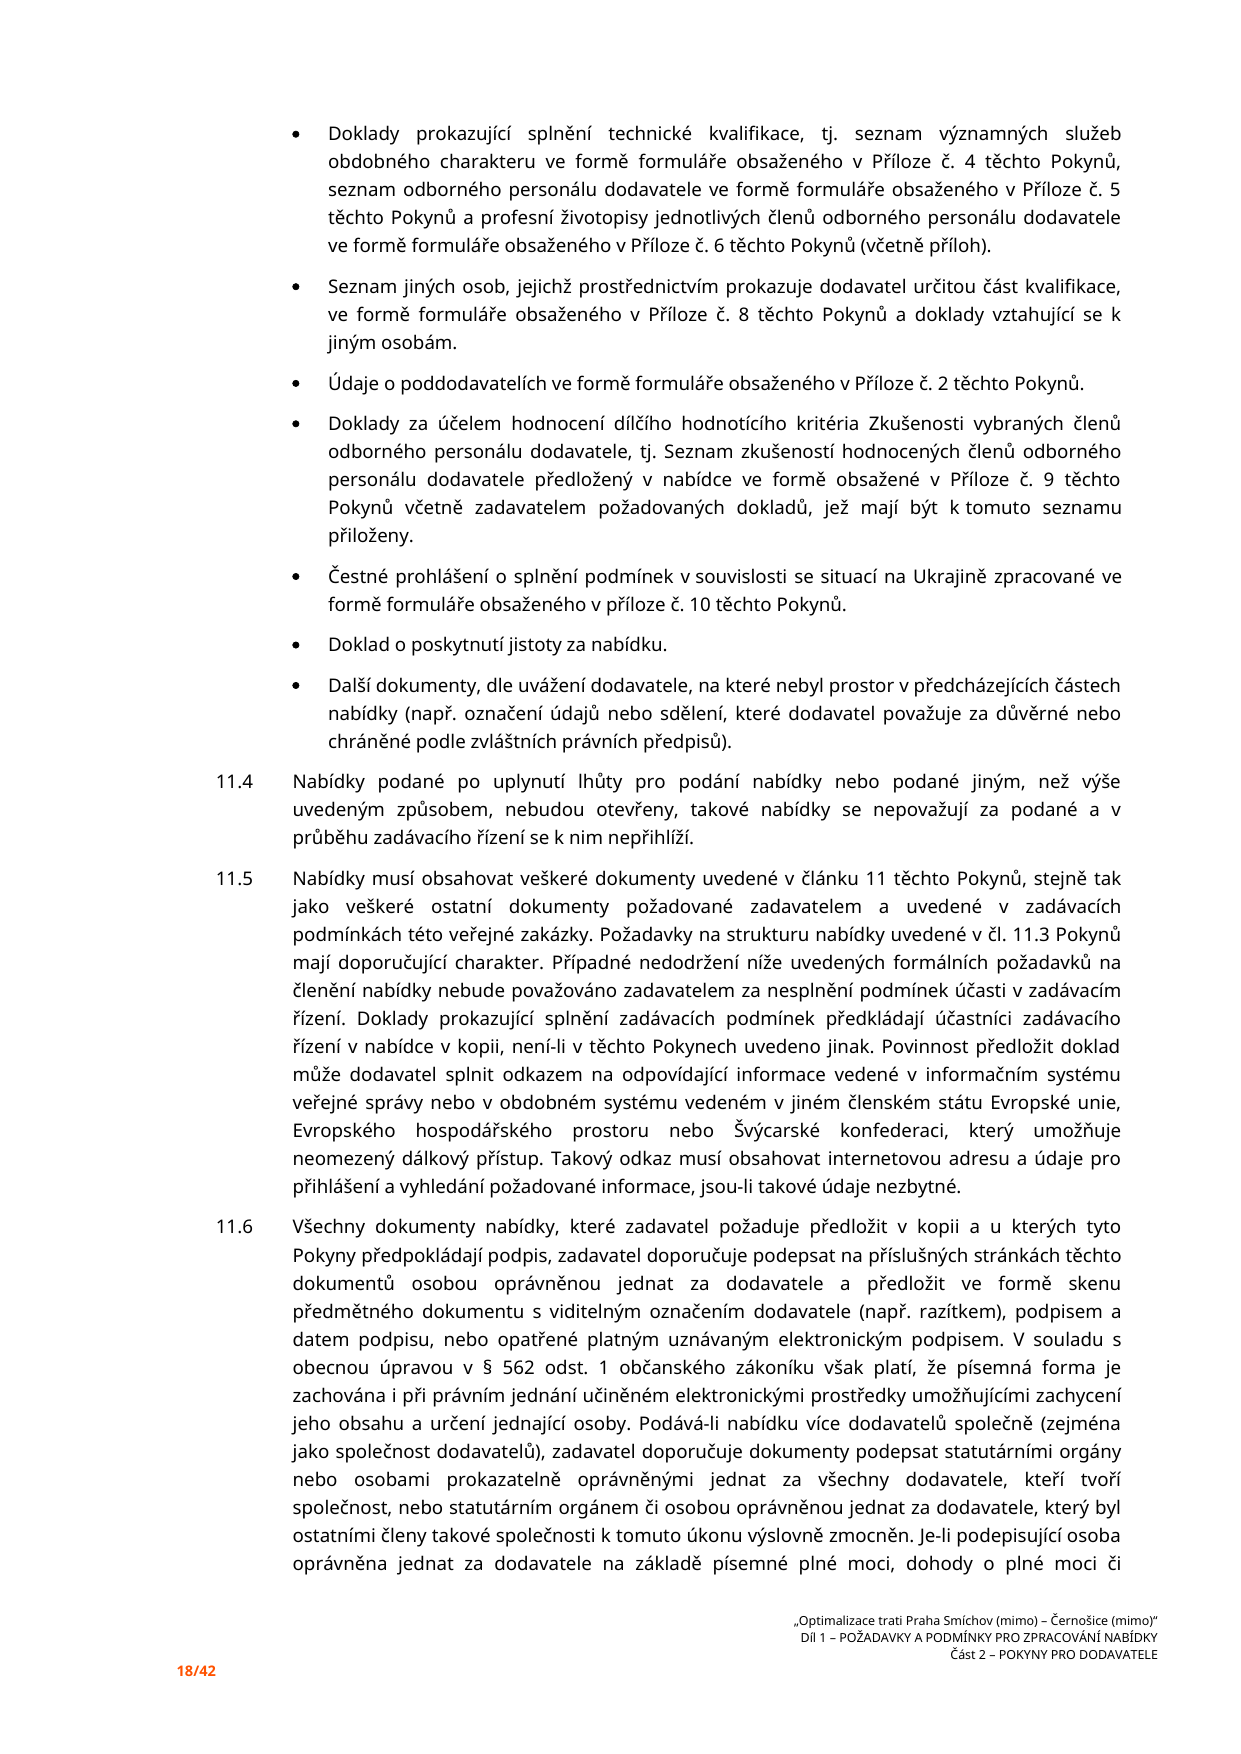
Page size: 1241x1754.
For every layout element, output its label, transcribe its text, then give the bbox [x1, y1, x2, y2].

text Seznam jiných osob, jejichž prostřednictvím prokazuje dodavatel určitou část kvalifikace, ve formě formuláře obsaženého v Příloze č. 8 těchto Pokynů a doklady vztahující se k jiným osobám. [292, 273, 1122, 355]
text Doklady prokazující splnění technické kvalifikace, tj. seznam významných služeb obdobného charakteru ve formě formuláře obsaženého v Příloze č. 4 těchto Pokynů, seznam odborného personálu dodavatele ve formě formuláře obsaženého v Příloze č. 5 těchto Pokynů a profesní životopisy jednotlivých členů odborného personálu dodavatele ve formě formuláře obsaženého v Příloze č. 6 těchto Pokynů (včetně příloh). [292, 121, 1122, 258]
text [216, 1214, 1122, 1576]
text Nabídky musí obsahovat veškeré dokumenty uvedené v článku 11 těchto Pokynů, stejně tak jako veškeré ostatní dokumenty požadované zadavatelem a uvedené v zadávacích podmínkách této veřejné zakázky. Požadavky na strukturu nabídky uvedené v čl. 11.3 Pokynů mají doporučující charakter. Případné nedodržení níže uvedených formálních požadavků na členění nabídky nebude považováno zadavatelem za nesplnění podmínek účasti v zadávacím řízení. Doklady prokazující splnění zadávacích podmínek předkládají účastníci zadávacího řízení v nabídce v kopii, není-li v těchto Pokynech uvedeno jinak. Povinnost předložit doklad může dodavatel splnit odkazem na odpovídající informace vedené v informačním systému veřejné správy nebo v obdobném systému vedeném v jiném členském státu Evropské unie, Evropského hospodářského prostoru nebo Švýcarské konfederaci, který umožňuje neomezený dálkový přístup. Takový odkaz musí obsahovat internetovou adresu a údaje pro přihlášení a vyhledání požadované informace, jsou-li takové údaje nezbytné. [216, 865, 1122, 1199]
text Údaje o poddodavatelích ve formě formuláře obsaženého v Příloze č. 2 těchto Pokynů. [292, 370, 1122, 395]
text Nabídky podané po uplynutí lhůty pro podání nabídky nebo podané jiným, než výše uvedeným způsobem, nebudou otevřeny, takové nabídky se nepovažují za podané a v průběhu zadávacího řízení se k nim nepřihlíží. [216, 768, 1122, 850]
text Doklady za účelem hodnocení dílčího hodnotícího kritéria Zkušenosti vybraných členů odborného personálu dodavatele, tj. Seznam zkušeností hodnocených členů odborného personálu dodavatele předložený v nabídce ve formě obsažené v Příloze č. 9 těchto Pokynů včetně zadavatelem požadovaných dokladů, jež mají být k tomuto seznamu přiloženy. [292, 410, 1122, 548]
text Doklad o poskytnutí jistoty za nabídku. [292, 631, 1122, 657]
text Čestné prohlášení o splnění podmínek v souvislosti se situací na Ukrajině zpracované ve formě formuláře obsaženého v příloze č. 10 těchto Pokynů. [292, 563, 1122, 616]
text Další dokumenty, dle uvážení dodavatele, na které nebyl prostor v předcházejících částech nabídky (např. označení údajů nebo sdělení, které dodavatel považuje za důvěrné nebo chráněné podle zvláštních právních předpisů). [292, 672, 1122, 753]
